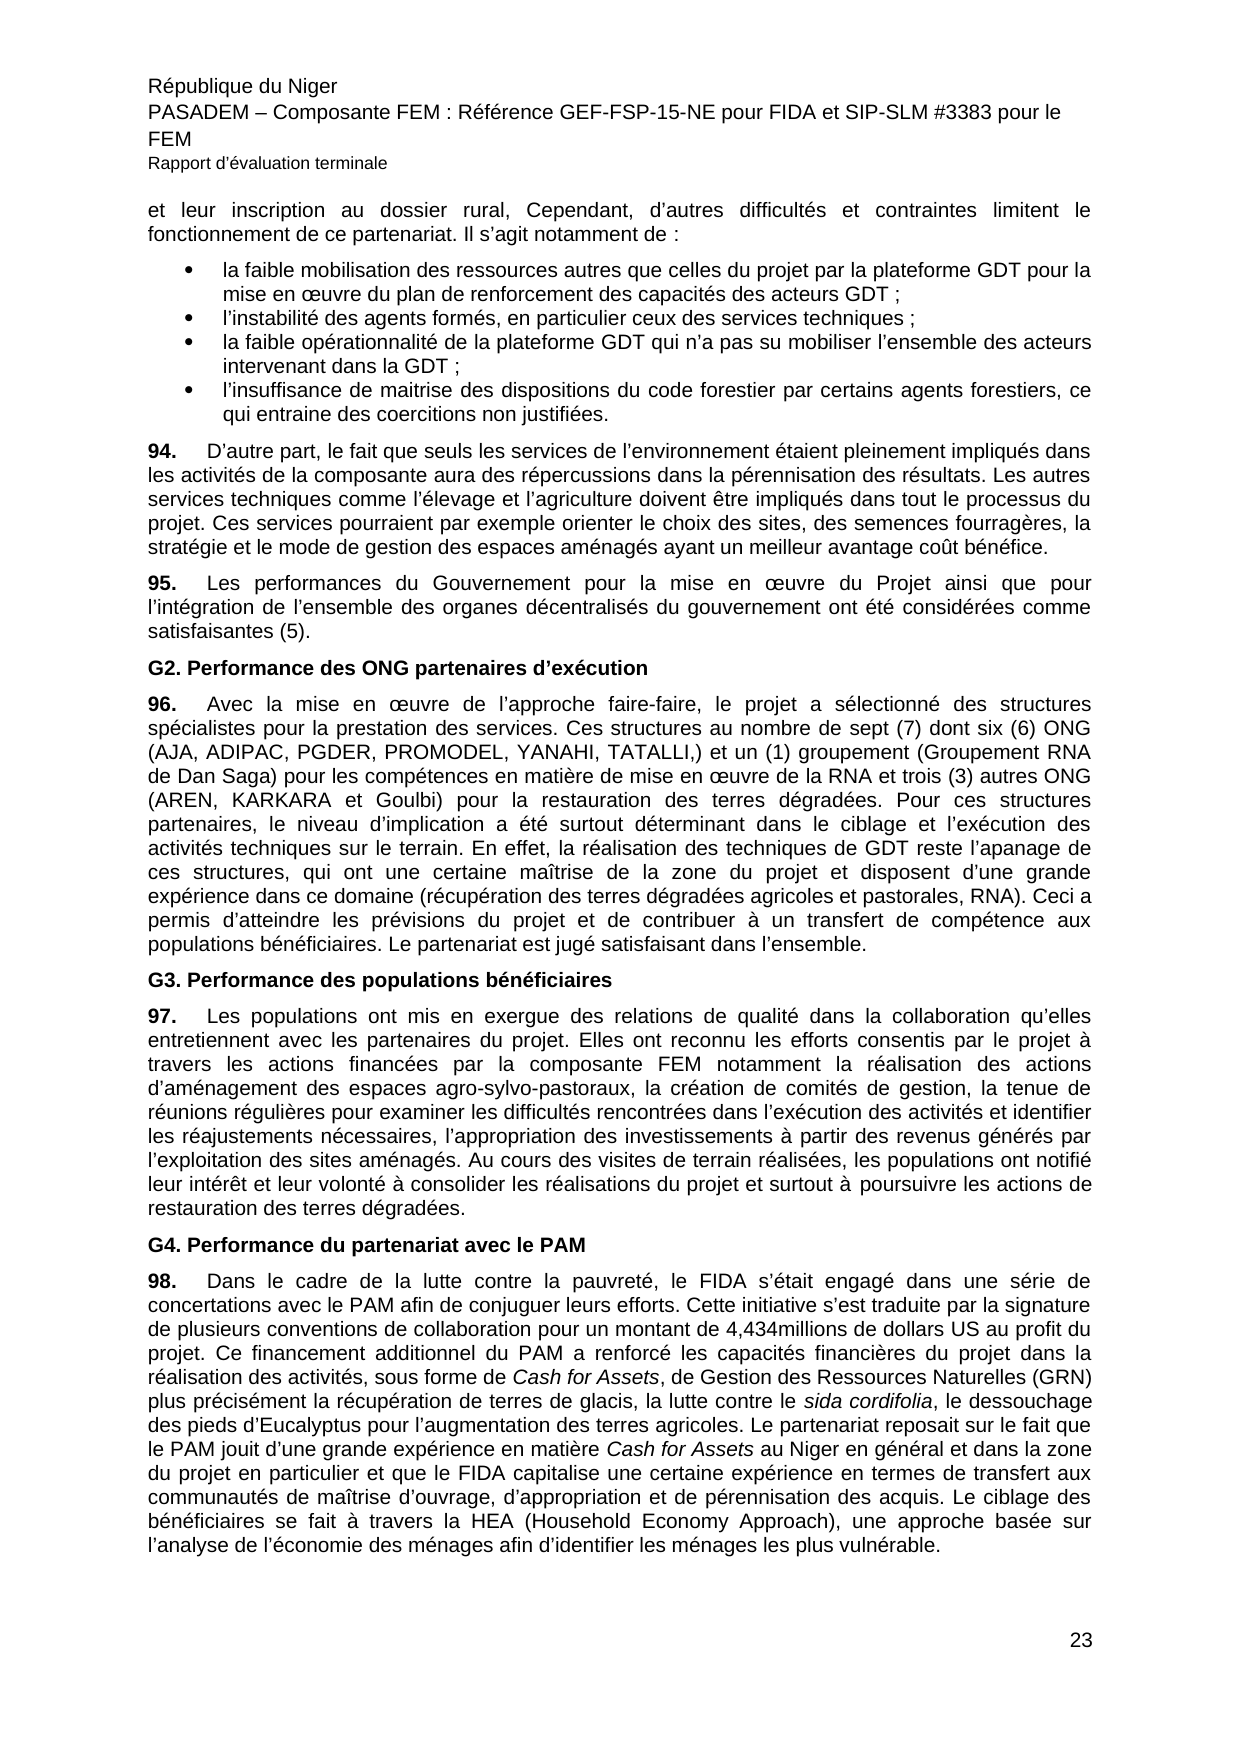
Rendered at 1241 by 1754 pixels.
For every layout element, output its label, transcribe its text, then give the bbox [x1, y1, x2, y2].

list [148, 198, 1093, 246]
list l’insuffisance de maitrise des dispositions du code forestier par certains agents forestiers, ce qui entraine des coercitions non justifiées. [185, 378, 1093, 426]
subtitle G4. Performance du partenariat avec le PAM [148, 1232, 1093, 1256]
list Avec la mise en œuvre de l’approche faire-faire, le projet a sélectionné des structures spécialistes pour la prestation des services. Ces structures au nombre de sept (7) dont six (6) ONG (AJA, ADIPAC, PGDER, PROMODEL, YANAHI, TATALLI,) et un (1) groupement (Groupement RNA de Dan Saga) pour les compétences en matière de mise en œuvre de la RNA et trois (3) autres ONG (AREN, KARKARA et Goulbi) pour la restauration des terres dégradées. Pour ces structures partenaires, le niveau d’implication a été surtout déterminant dans le ciblage et l’exécution des activités techniques sur le terrain. En effet, la réalisation des techniques de GDT reste l’apanage de ces structures, qui ont une certaine maîtrise de la zone du projet et disposent d’une grande expérience dans ce domaine (récupération des terres dégradées agricoles et pastorales, RNA). Ceci a permis d’atteindre les prévisions du projet et de contribuer à un transfert de compétence aux populations bénéficiaires. Le partenariat est jugé satisfaisant dans l’ensemble. [148, 692, 1093, 955]
list Les performances du Gouvernement pour la mise en œuvre du Projet ainsi que pour l’intégration de l’ensemble des organes décentralisés du gouvernement ont été considérées comme satisfaisantes (5). [148, 571, 1093, 643]
list Les populations ont mis en exergue des relations de qualité dans la collaboration qu’elles entretiennent avec les partenaires du projet. Elles ont reconnu les efforts consentis par le projet à travers les actions financées par la composante FEM notamment la réalisation des actions d’aménagement des espaces agro-sylvo-pastoraux, la création de comités de gestion, la tenue de réunions régulières pour examiner les difficultés rencontrées dans l’exécution des activités et identifier les réajustements nécessaires, l’appropriation des investissements à partir des revenus générés par l’exploitation des sites aménagés. Au cours des visites de terrain réalisées, les populations ont notifié leur intérêt et leur volonté à consolider les réalisations du projet et surtout à poursuivre les actions de restauration des terres dégradées. [148, 1004, 1093, 1220]
list la faible mobilisation des ressources autres que celles du projet par la plateforme GDT pour la mise en œuvre du plan de renforcement des capacités des acteurs GDT ; [185, 258, 1093, 306]
subtitle G2. Performance des ONG partenaires d’exécution [148, 655, 1093, 679]
subtitle G3. Performance des populations bénéficiaires [148, 968, 1093, 992]
list Dans le cadre de la lutte contre la pauvreté, le FIDA s’était engagé dans une série de concertations avec le PAM afin de conjuguer leurs efforts. Cette initiative s’est traduite par la signature de plusieurs conventions de collaboration pour un montant de 4,434millions de dollars US au profit du projet. Ce financement additionnel du PAM a renforcé les capacités financières du projet dans la réalisation des activités, sous forme de Cash for Assets, de Gestion des Ressources Naturelles (GRN) plus précisément la récupération de terres de glacis, la lutte contre le sida cordifolia, le dessouchage des pieds d’Eucalyptus pour l’augmentation des terres agricoles. Le partenariat reposait sur le fait que le PAM jouit d’une grande expérience en matière Cash for Assets au Niger en général et dans la zone du projet en particulier et que le FIDA capitalise une certaine expérience en termes de transfert aux communautés de maîtrise d’ouvrage, d’appropriation et de pérennisation des acquis. Le ciblage des bénéficiaires se fait à travers la HEA (Household Economy Approach), une approche basée sur l’analyse de l’économie des ménages afin d’identifier les ménages les plus vulnérable. [148, 1269, 1093, 1556]
list la faible opérationnalité de la plateforme GDT qui n’a pas su mobiliser l’ensemble des acteurs intervenant dans la GDT ; [185, 330, 1093, 378]
list D’autre part, le fait que seuls les services de l’environnement étaient pleinement impliqués dans les activités de la composante aura des répercussions dans la pérennisation des résultats. Les autres services techniques comme l’élevage et l’agriculture doivent être impliqués dans tout le processus du projet. Ces services pourraient par exemple orienter le choix des sites, des semences fourragères, la stratégie et le mode de gestion des espaces aménagés ayant un meilleur avantage coût bénéfice. [148, 439, 1093, 558]
list l’instabilité des agents formés, en particulier ceux des services techniques ; [185, 306, 1093, 330]
